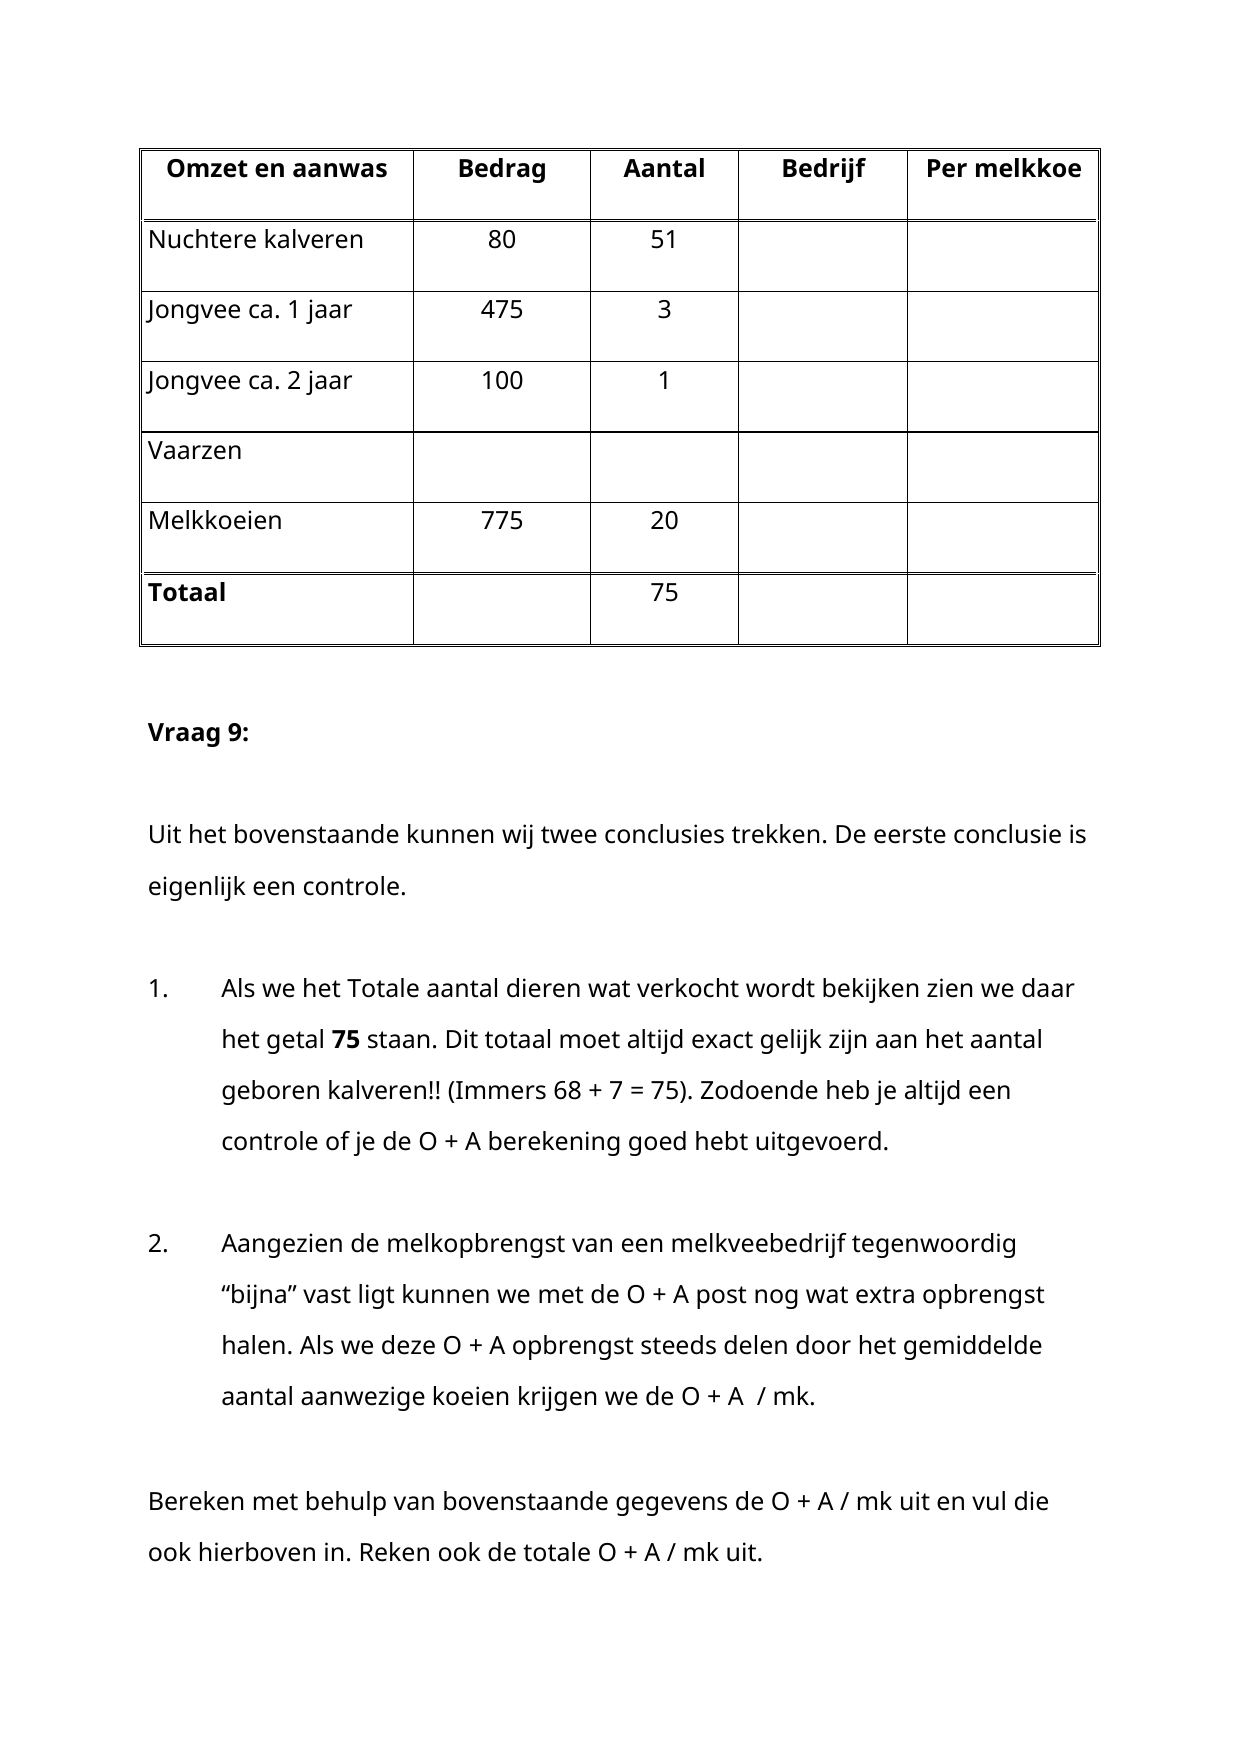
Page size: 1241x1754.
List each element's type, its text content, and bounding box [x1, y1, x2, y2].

table_cell Totaal [142, 572, 413, 644]
text Bereken met behulp van bovenstaande gegevens de O + A / mk uit en vul die ook hierboven in. Reken ook de totale O + A / mk uit. [148, 1483, 1093, 1569]
table_cell 1 [591, 362, 738, 431]
table_cell [591, 433, 738, 502]
table_cell [908, 362, 1098, 431]
list Als we het Totale aantal dieren wat verkocht wordt bekijken zien we daar het getal 75 staan. Dit totaal moet altijd exact gelijk zijn aan het aantal geboren kalveren!! (Immers 68 + 7 = 75). Zodoende heb je altijd een controle of je de O + A berekening goed hebt uitgevoerd. [148, 970, 1093, 1157]
table_cell Nuchtere kalveren [142, 219, 413, 291]
table_cell [908, 292, 1098, 361]
table_header Bedrag [414, 151, 590, 219]
table_cell [908, 572, 1098, 644]
table_cell Jongvee ca. 2 jaar [142, 362, 413, 431]
table_cell [908, 503, 1098, 572]
table_header Omzet en aanwas [142, 151, 413, 219]
table_cell 80 [414, 222, 590, 291]
table_cell [908, 219, 1098, 291]
table_cell [739, 575, 907, 644]
table_cell [739, 433, 907, 502]
table_cell [414, 575, 590, 644]
table_cell 100 [414, 362, 590, 431]
table_cell [739, 222, 907, 291]
table_header Aantal [591, 151, 738, 219]
table_header Bedrijf [739, 151, 907, 219]
table_cell [739, 292, 907, 361]
text Vraag 9: [148, 715, 1093, 749]
text Uit het bovenstaande kunnen wij twee conclusies trekken. De eerste conclusie is eigenlijk een controle. [148, 817, 1093, 902]
table_cell 20 [591, 503, 738, 572]
table_cell 51 [591, 222, 738, 291]
table_cell [414, 433, 590, 502]
table_cell Melkkoeien [142, 503, 413, 572]
table_cell 3 [591, 292, 738, 361]
table_cell Jongvee ca. 1 jaar [142, 292, 413, 361]
table_cell 775 [414, 503, 590, 572]
table_cell 75 [591, 575, 738, 644]
list Aangezien de melkopbrengst van een melkveebedrijf tegenwoordig “bijna” vast ligt kunnen we met de O + A post nog wat extra opbrengst halen. Als we deze O + A opbrengst steeds delen door het gemiddelde aantal aanwezige koeien krijgen we de O + A / mk. [148, 1225, 1093, 1413]
table_cell [739, 503, 907, 572]
table_cell [739, 362, 907, 431]
table_header Per melkkoe [908, 151, 1098, 219]
table_cell [908, 433, 1098, 502]
table_cell 475 [414, 292, 590, 361]
table_cell Vaarzen [142, 433, 413, 502]
